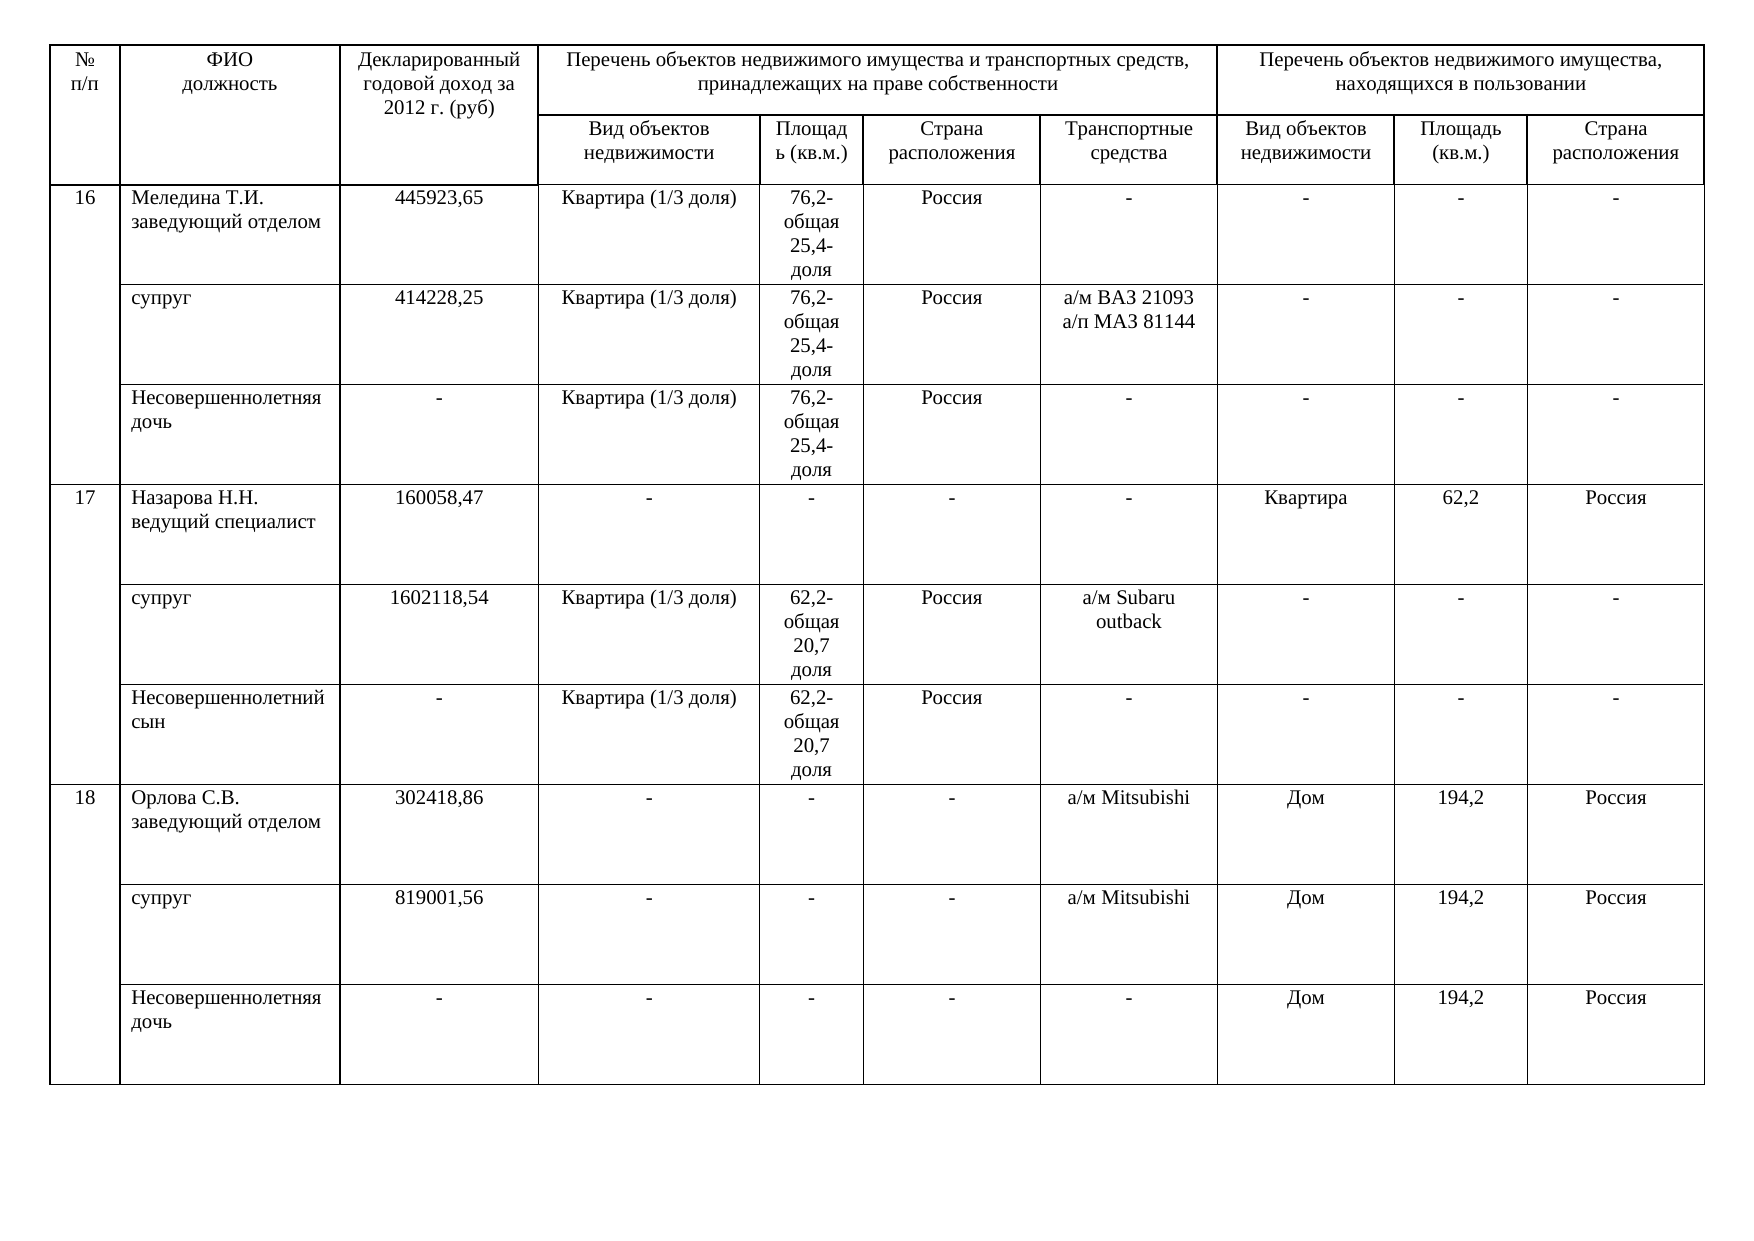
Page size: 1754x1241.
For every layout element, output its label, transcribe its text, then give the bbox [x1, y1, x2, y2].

table_cell Россия [864, 285, 1040, 384]
table_cell 76,2-общая 25,4-доля [760, 385, 863, 484]
table_cell - [760, 985, 863, 1084]
table_cell Квартира (1/3 доля) [539, 585, 759, 684]
table_cell - [760, 785, 863, 884]
table_cell - [1528, 185, 1704, 284]
table_cell Несовершеннолетняя дочь [121, 985, 339, 1084]
table_cell - [1528, 384, 1704, 484]
table_cell - [1528, 684, 1704, 784]
table_cell а/м Mitsubishi [1041, 785, 1217, 884]
table_cell Меледина Т.И. заведующий отделом [121, 186, 339, 284]
table_cell - [1041, 985, 1217, 1084]
table_cell 18 [51, 785, 119, 1084]
table_cell Квартира [1218, 485, 1394, 584]
table_cell - [341, 685, 538, 784]
table_cell 62,2 [1395, 485, 1527, 584]
table_cell - [341, 385, 538, 484]
table_cell Площадь (кв.м.) [761, 116, 862, 184]
table_cell Россия [1528, 784, 1704, 884]
table_cell - [864, 885, 1040, 984]
table_cell Транспортные средства [1041, 116, 1216, 184]
table_cell Квартира (1/3 доля) [539, 685, 759, 784]
table_cell Россия [1528, 984, 1704, 1084]
table_cell - [1395, 385, 1527, 484]
table_cell а/м Subaru outback [1041, 585, 1217, 684]
table_cell - [1395, 585, 1527, 684]
table_cell 62,2-общая 20,7 доля [760, 685, 863, 784]
table_cell Россия [864, 585, 1040, 684]
table_cell - [760, 885, 863, 984]
table_cell Назарова Н.Н. ведущий специалист [121, 485, 339, 584]
table_cell 76,2-общая 25,4-доля [760, 185, 863, 284]
table_header Декларированный годовой доход за 2012 г. (руб) [341, 46, 537, 184]
table_cell 194,2 [1395, 885, 1527, 984]
table_cell 16 [51, 186, 119, 484]
table_cell - [864, 785, 1040, 884]
table_cell - [1041, 685, 1217, 784]
table_header Перечень объектов недвижимого имущества, находящихся в пользовании [1218, 46, 1703, 114]
table_cell Вид объектов недвижимости [539, 116, 759, 184]
table_cell Дом [1218, 785, 1394, 884]
table_header Перечень объектов недвижимого имущества и транспортных средств, принадлежащих на праве собственности [539, 46, 1216, 114]
table_cell Несовершеннолетний сын [121, 685, 339, 784]
table_cell Россия [864, 685, 1040, 784]
table_cell 302418,86 [341, 785, 538, 884]
table_cell 76,2-общая 25,4-доля [760, 285, 863, 384]
table_cell 17 [51, 485, 119, 784]
table_cell 62,2-общая 20,7 доля [760, 585, 863, 684]
table_cell Квартира (1/3 доля) [539, 285, 759, 384]
table_cell - [760, 485, 863, 584]
table_cell 160058,47 [341, 485, 538, 584]
table_cell - [1218, 685, 1394, 784]
table_cell - [1528, 284, 1704, 384]
table_cell 445923,65 [341, 186, 538, 284]
table_cell - [1395, 185, 1527, 284]
table_cell - [539, 785, 759, 884]
table_cell Россия [864, 385, 1040, 484]
table_cell Квартира (1/3 доля) [539, 185, 759, 284]
table_cell - [1528, 584, 1704, 684]
table_cell - [1218, 385, 1394, 484]
table_cell Страна расположения [1528, 116, 1703, 184]
table_cell Россия [1528, 884, 1704, 984]
table_cell - [864, 985, 1040, 1084]
table_cell Несовершеннолетняя дочь [121, 385, 339, 484]
table_cell 194,2 [1395, 985, 1527, 1084]
table_cell Квартира (1/3 доля) [539, 385, 759, 484]
table_cell Вид объектов недвижимости [1218, 116, 1393, 184]
table_cell - [1041, 185, 1217, 284]
table_cell - [1395, 285, 1527, 384]
table_cell Дом [1218, 885, 1394, 984]
table_cell 819001,56 [341, 885, 538, 984]
table_cell 414228,25 [341, 285, 538, 384]
table_cell - [1041, 485, 1217, 584]
table_cell Дом [1218, 985, 1394, 1084]
table_cell Россия [1528, 484, 1704, 584]
table_cell - [539, 485, 759, 584]
table_cell - [539, 885, 759, 984]
table_cell Площадь (кв.м.) [1395, 116, 1526, 184]
table_cell Орлова С.В. заведующий отделом [121, 785, 339, 884]
table_header ФИО должность [121, 46, 339, 184]
table_cell супруг [121, 285, 339, 384]
table_cell Страна расположения [864, 116, 1039, 184]
table_cell супруг [121, 585, 339, 684]
table_cell а/м ВАЗ 21093 а/п МАЗ 81144 [1041, 285, 1217, 384]
table_cell - [1218, 185, 1394, 284]
table_cell - [864, 485, 1040, 584]
table_cell - [1218, 585, 1394, 684]
table_cell Россия [864, 185, 1040, 284]
table_cell а/м Mitsubishi [1041, 885, 1217, 984]
table_cell - [1218, 285, 1394, 384]
table_cell - [539, 985, 759, 1084]
table_cell 1602118,54 [341, 585, 538, 684]
table_cell 194,2 [1395, 785, 1527, 884]
table_cell - [1395, 685, 1527, 784]
table_cell - [1041, 385, 1217, 484]
table_header № п/п [51, 46, 119, 184]
table_cell супруг [121, 885, 339, 984]
table_cell - [341, 985, 538, 1084]
